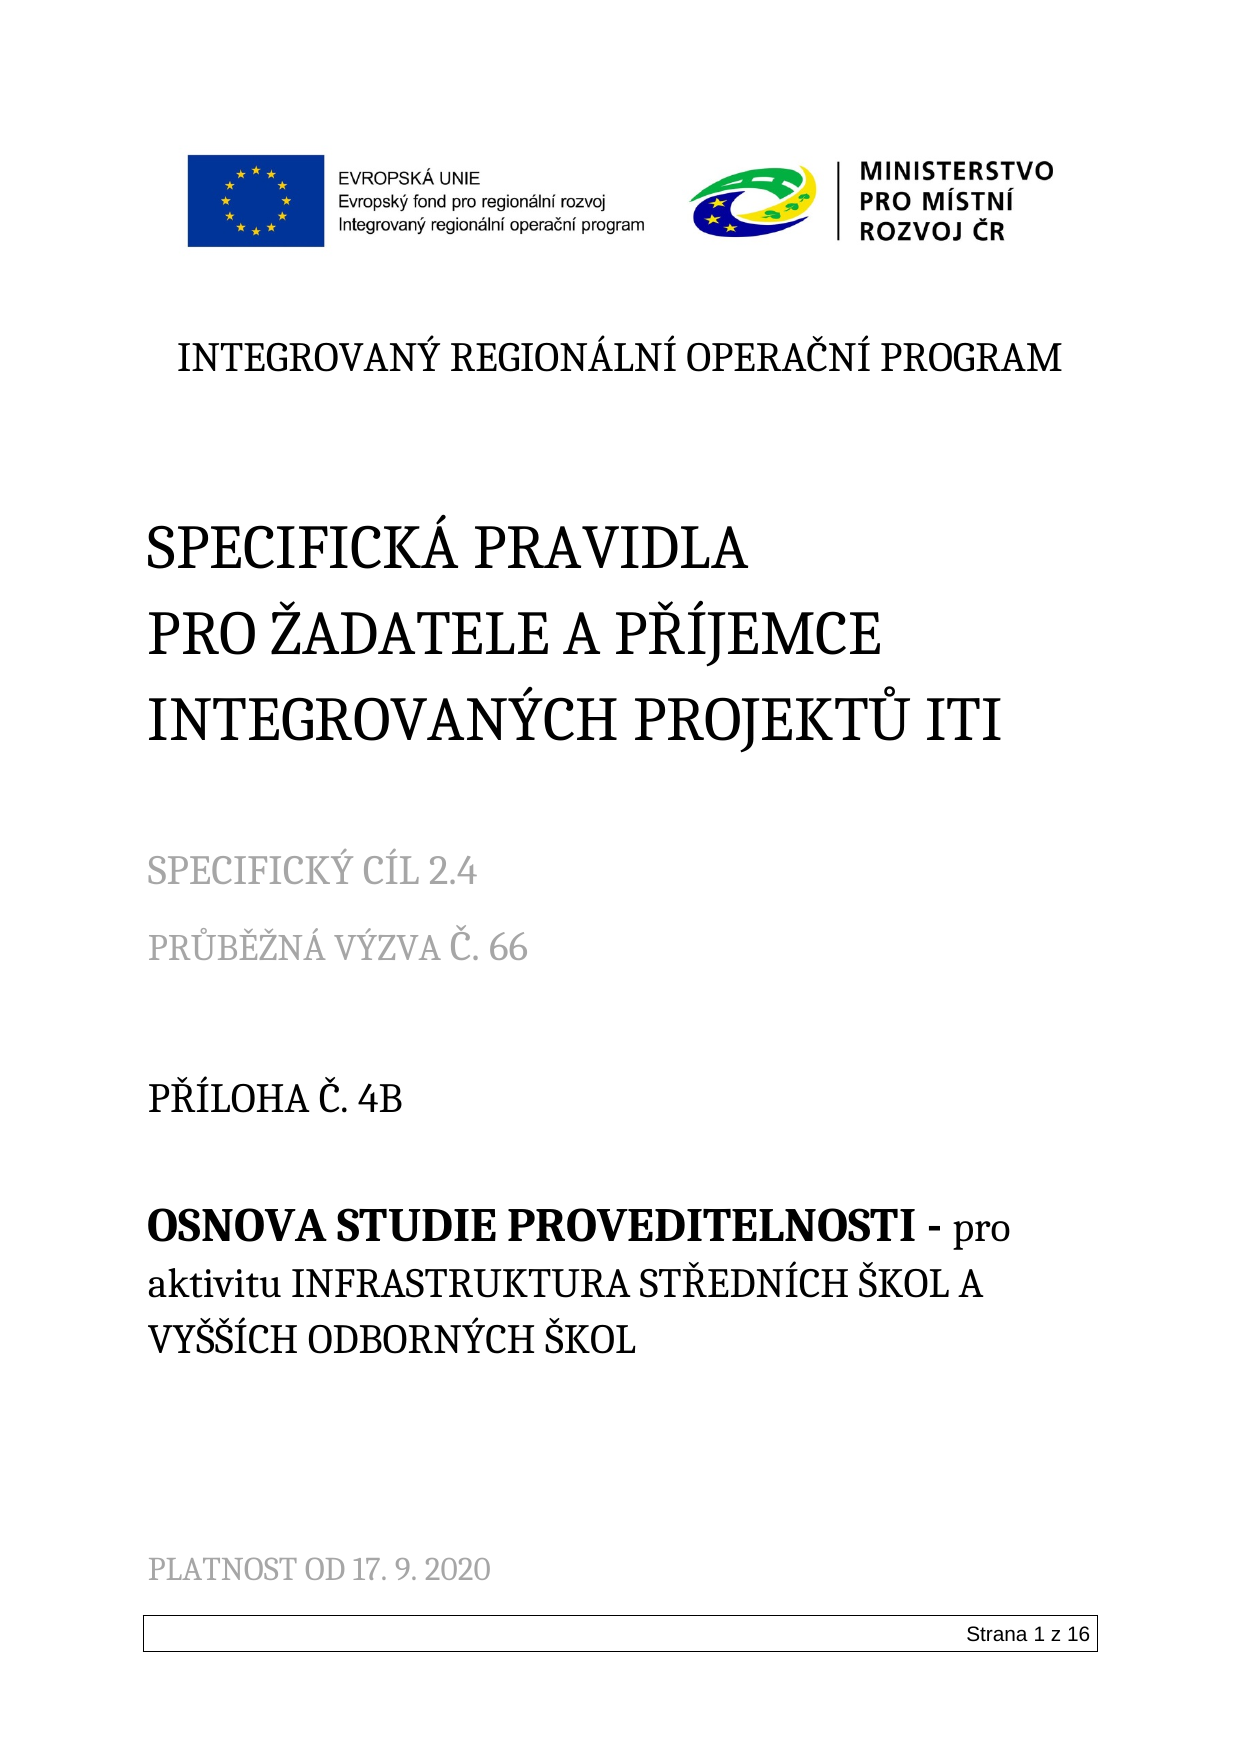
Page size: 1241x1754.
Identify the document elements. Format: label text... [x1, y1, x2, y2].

text SPECIFICKÁ PRAVIDLA [148, 512, 1093, 584]
text PRO ŽADATELE A PŘÍJEMCE INTEGROVANÝCH PROJEKTŮ ITI [148, 598, 1093, 756]
text SPECIFICKÝ CÍL 2.4 [148, 847, 1093, 895]
text INTEGROVANÝ REGIONÁLNÍ OPERAČNÍ PROGRAM [148, 333, 1093, 381]
picture [157, 123, 1083, 277]
text PRŮBĚŽNÁ výzva č. 66 [148, 923, 1093, 971]
text pLATNOST OD 17. 9. 2020 [148, 1551, 1093, 1589]
text Osnova studie proveditelnosti - pro aktivitu Infrastruktura středních škol a vyšších odborných škol [148, 1198, 1093, 1363]
text PŘÍLOHA Č. 4B [148, 1074, 1093, 1122]
